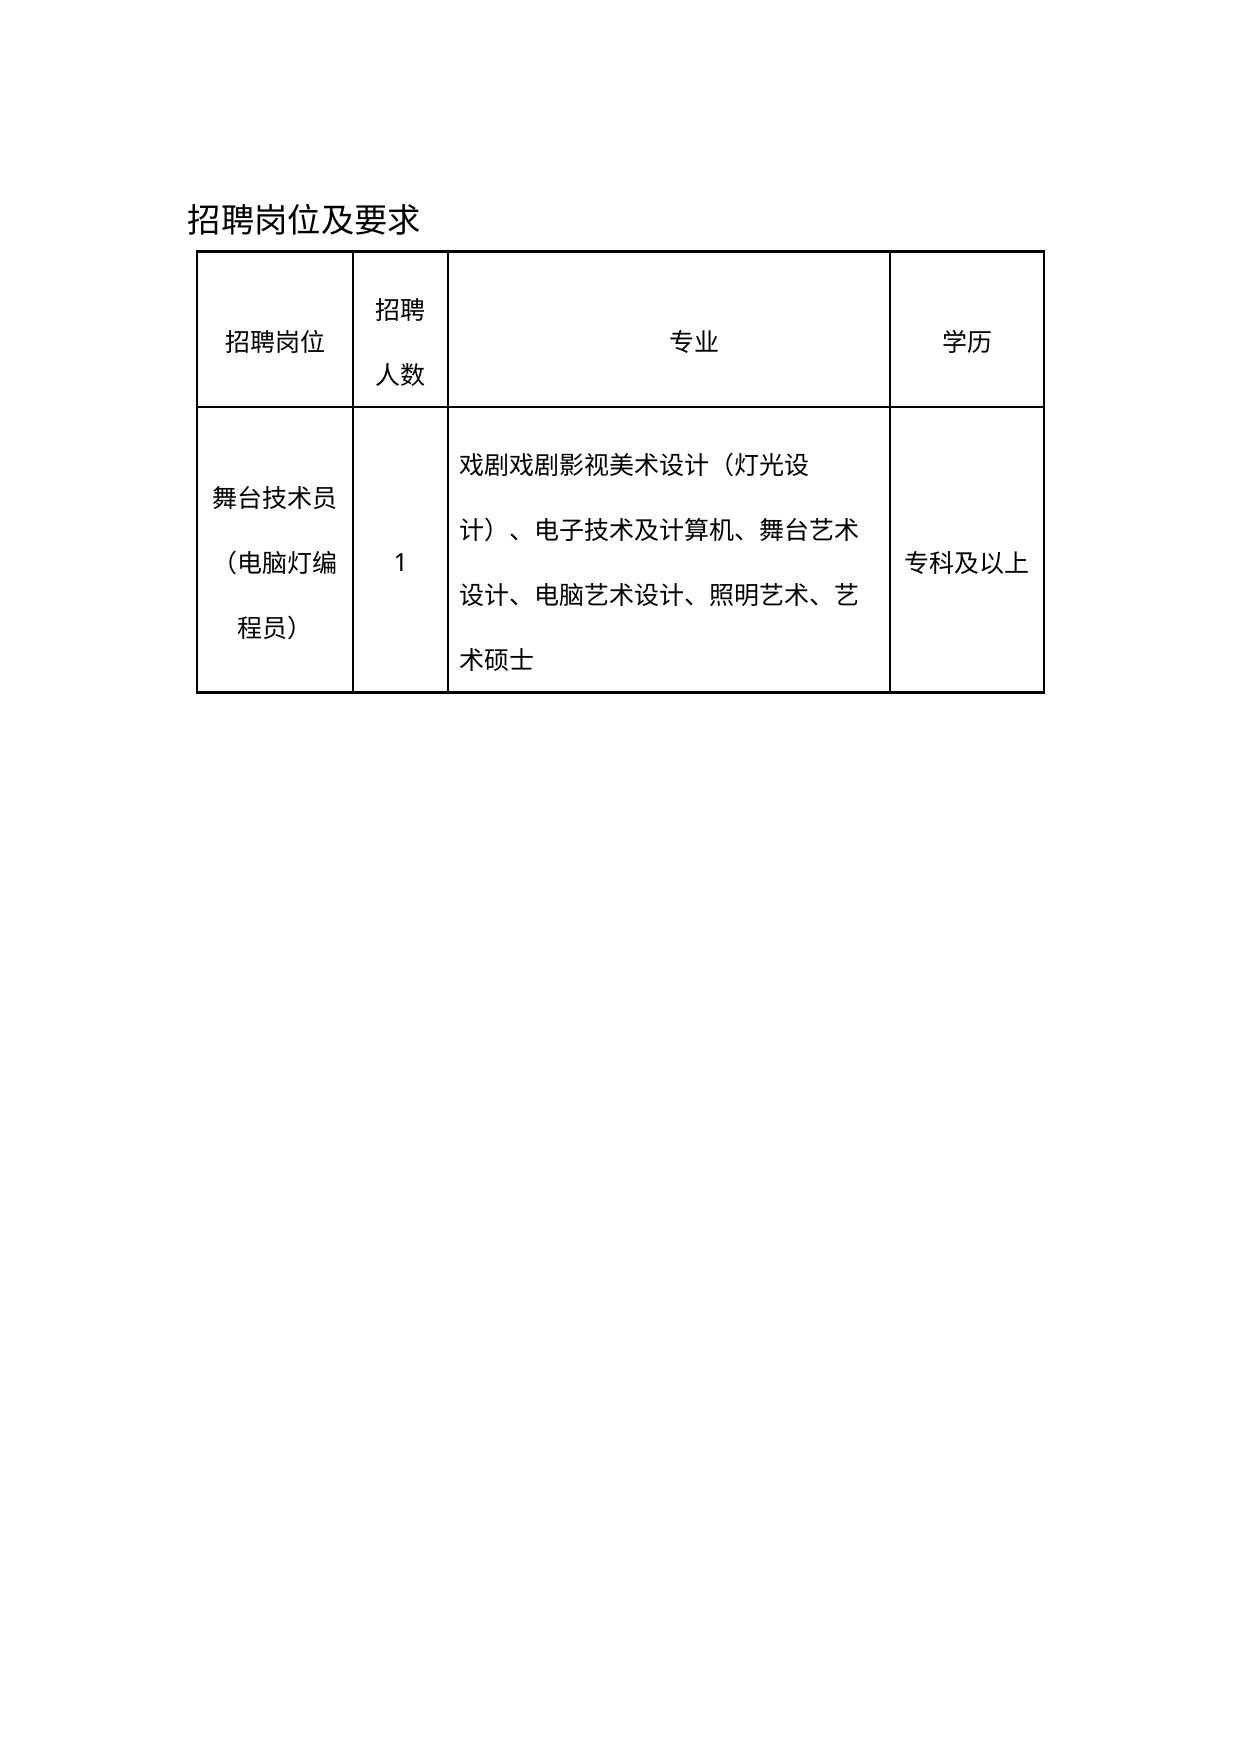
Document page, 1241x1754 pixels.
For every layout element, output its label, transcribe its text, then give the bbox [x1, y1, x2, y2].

table_cell 戏剧戏剧影视美术设计（灯光设计）、电子技术及计算机、舞台艺术设计、电脑艺术设计、照明艺术、艺术硕士 [449, 408, 889, 691]
text 招聘岗位及要求 [187, 185, 1053, 250]
table_header 学历 [891, 253, 1043, 406]
table_cell 舞台技术员（电脑灯编程员） [198, 408, 352, 691]
table_header 专业 [449, 253, 889, 406]
table_cell 专科及以上 [891, 408, 1043, 691]
table_cell 1 [354, 408, 447, 691]
table_header 招聘岗位 [198, 253, 352, 406]
table_header 招聘人数 [354, 253, 447, 406]
